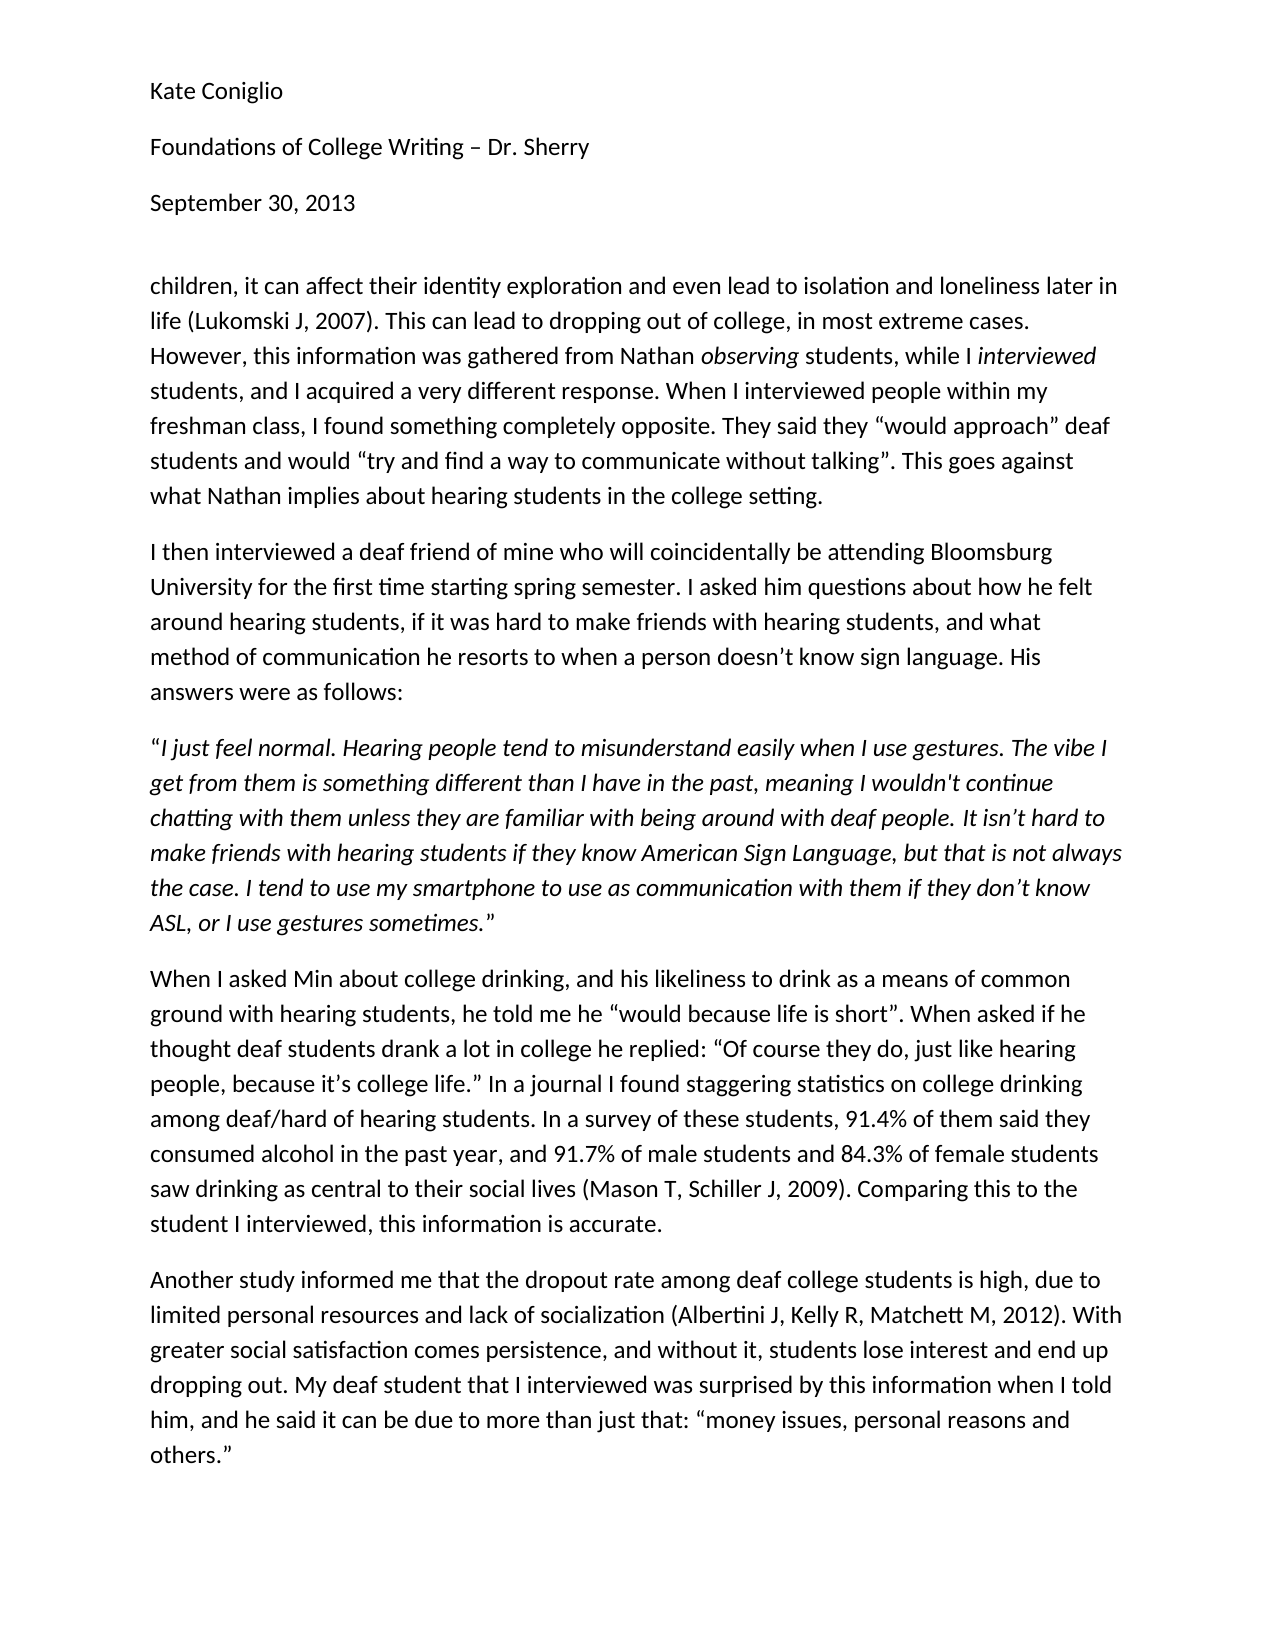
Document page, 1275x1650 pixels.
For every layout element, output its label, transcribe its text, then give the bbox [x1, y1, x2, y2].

text When I asked Min about college drinking, and his likeliness to drink as a means of common ground with hearing students, he told me he “would because life is short”. When asked if he thought deaf students drank a lot in college he replied: “Of course they do, just like hearing people, because it’s college life.” In a journal I found staggering statistics on college drinking among deaf/hard of hearing students. In a survey of these students, 91.4% of them said they consumed alcohol in the past year, and 91.7% of male students and 84.3% of female students saw drinking as central to their social lives (Mason T, Schiller J, 2009). Comparing this to the student I interviewed, this information is accurate. [150, 963, 1125, 1238]
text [150, 271, 1125, 511]
text “I just feel normal. Hearing people tend to misunderstand easily when I use gestures. The vibe I get from them is something different than I have in the past, meaning I wouldn't continue chatting with them unless they are familiar with being around with deaf people. It isn’t hard to make friends with hearing students if they know American Sign Language, but that is not always the case. I tend to use my smartphone to use as communication with them if they don’t know ASL, or I use gestures sometimes.” [150, 732, 1125, 938]
text Another study informed me that the dropout rate among deaf college students is high, due to limited personal resources and lack of socialization (Albertini J, Kelly R, Matchett M, 2012). With greater social satisfaction comes persistence, and without it, students lose interest and end up dropping out. My deaf student that I interviewed was surprised by this information when I told him, and he said it can be due to more than just that: “money issues, personal reasons and others.” [150, 1264, 1125, 1469]
text I then interviewed a deaf friend of mine who will coincidentally be attending Bloomsburg University for the first time starting spring semester. I asked him questions about how he felt around hearing students, if it was hard to make friends with hearing students, and what method of communication he resorts to when a person doesn’t know sign language. His answers were as follows: [150, 536, 1125, 707]
